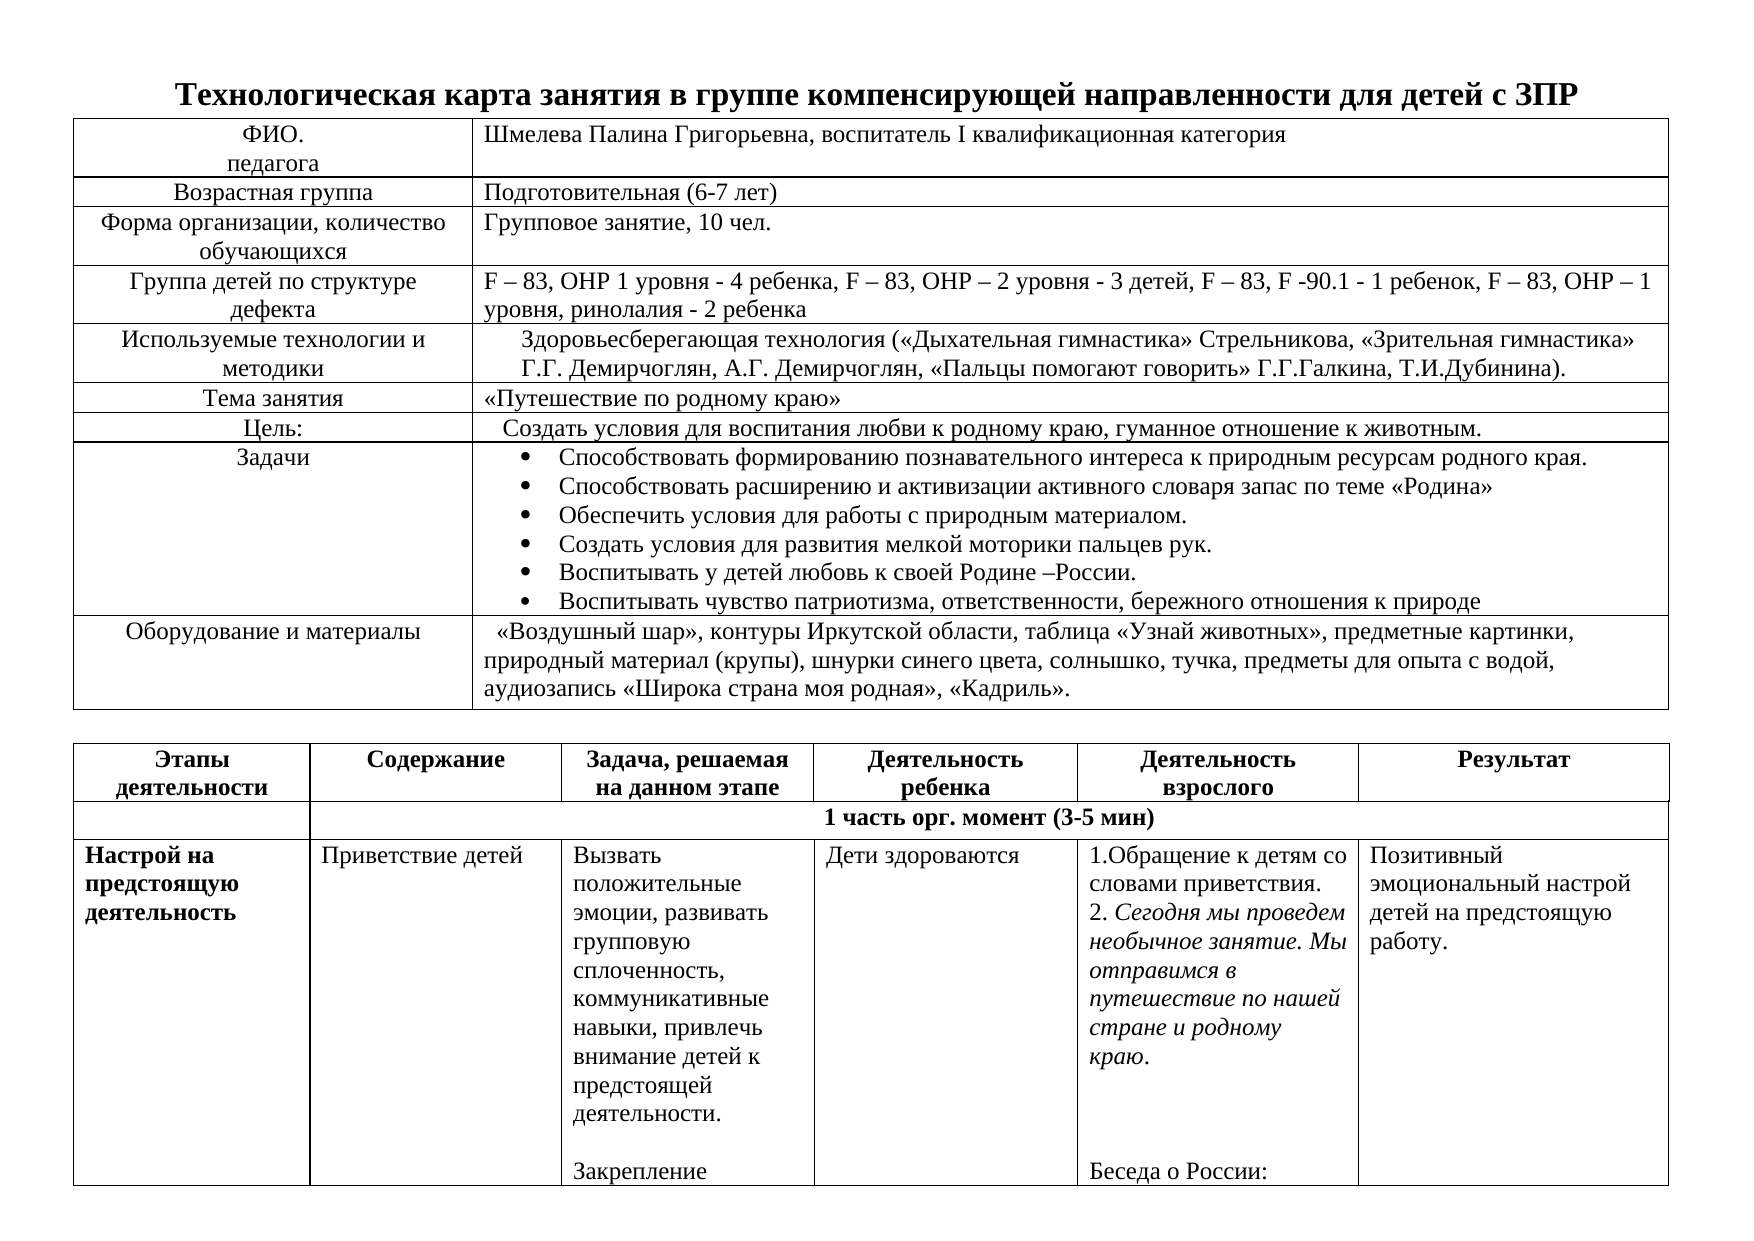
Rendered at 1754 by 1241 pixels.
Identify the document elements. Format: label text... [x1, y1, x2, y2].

table_cell Задачи [74, 443, 472, 615]
table_cell «Путешествие по родному краю» [473, 383, 1668, 412]
table_cell Способствовать формированию познавательного интереса к природным ресурсам родного края. Способствовать расширению и активизации активного словаря запас по теме «Родина» Обеспечить условия для работы с природным материалом. Создать условия для развития мелкой моторики пальцев рук. Воспитывать у детей любовь к своей Родине –России. Воспитывать чувство патриотизма, ответственности, бережного отношения к природе [473, 443, 1668, 615]
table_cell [74, 840, 309, 1185]
table_cell F – 83, ОНР 1 уровня - 4 ребенка, F – 83, ОНР – 2 уровня - 3 детей, F – 83, F -90.1 - 1 ребенок, F – 83, ОНР – 1 уровня, ринолалия - 2 ребенка [473, 266, 1668, 323]
table_cell Оборудование и материалы [74, 616, 472, 708]
table_header Этапы деятельности [74, 744, 309, 801]
table_cell Здоровьесберегающая технология («Дыхательная гимнастика» Стрельникова, «Зрительная гимнастика» Г.Г. Демирчоглян, А.Г. Демирчоглян, «Пальцы помогают говорить» Г.Г.Галкина, Т.И.Дубинина). [473, 324, 1668, 382]
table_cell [562, 840, 814, 1185]
table_cell Используемые технологии и методики [74, 324, 472, 382]
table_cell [1078, 840, 1358, 1185]
table_cell Форма организации, количество обучающихся [74, 207, 472, 265]
table_cell «Воздушный шар», контуры Иркутской области, таблица «Узнай животных», предметные картинки, природный материал (крупы), шнурки синего цвета, солнышко, тучка, предметы для опыта с водой, аудиозапись «Широка страна моя родная», «Кадриль». [473, 616, 1668, 708]
table_header Задача, решаемая на данном этапе [562, 744, 813, 801]
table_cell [311, 840, 561, 1185]
table_cell Возрастная группа [74, 178, 472, 206]
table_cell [815, 840, 1077, 1185]
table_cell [1359, 840, 1668, 1185]
table_cell 1 часть орг. момент (3-5 мин) [311, 802, 1668, 839]
table_header ФИО. педагога [74, 119, 472, 176]
table_header Шмелева Палина Григорьевна, воспитатель I квалификационная категория [473, 119, 1668, 176]
table_header Деятельность взрослого [1078, 744, 1358, 801]
table_cell Группа детей по структуре дефекта [74, 266, 472, 323]
table_cell Цель: [74, 413, 472, 441]
table_cell Тема занятия [74, 383, 472, 412]
table_cell Подготовительная (6-7 лет) [473, 178, 1668, 206]
table_cell Групповое занятие, 10 чел. [473, 207, 1668, 265]
table_header Деятельность ребенка [814, 744, 1077, 801]
table_header Результат [1359, 744, 1669, 801]
table_cell [74, 802, 309, 839]
text Технологическая карта занятия в группе компенсирующей направленности для детей с ЗПР [118, 74, 1636, 112]
table_cell Создать условия для воспитания любви к родному краю, гуманное отношение к животным. [473, 413, 1668, 441]
table_header Содержание [311, 744, 561, 801]
